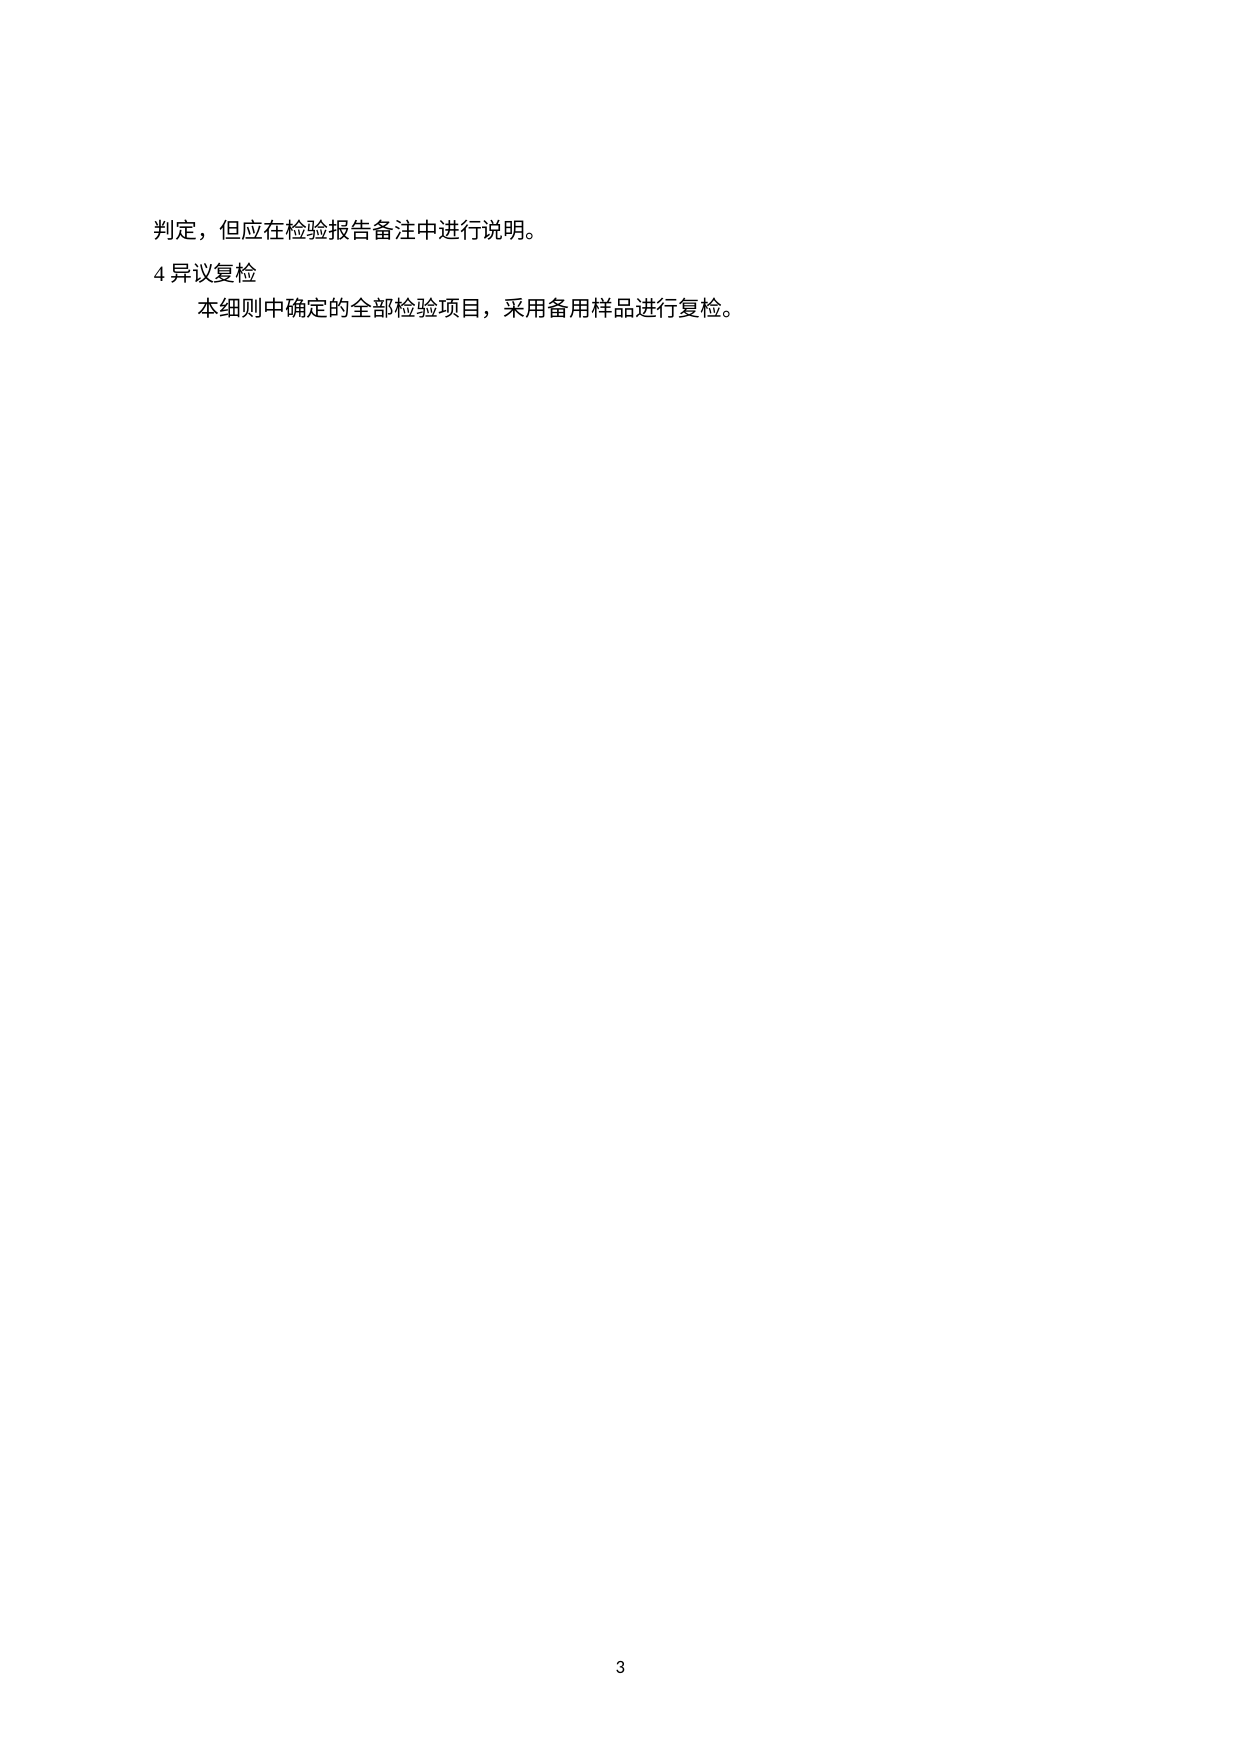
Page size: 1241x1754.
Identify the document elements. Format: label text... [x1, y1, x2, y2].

text 4 异议复检 [153, 245, 1087, 291]
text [153, 212, 1087, 245]
text 本细则中确定的全部检验项目，采用备用样品进行复检。 [153, 291, 1087, 323]
